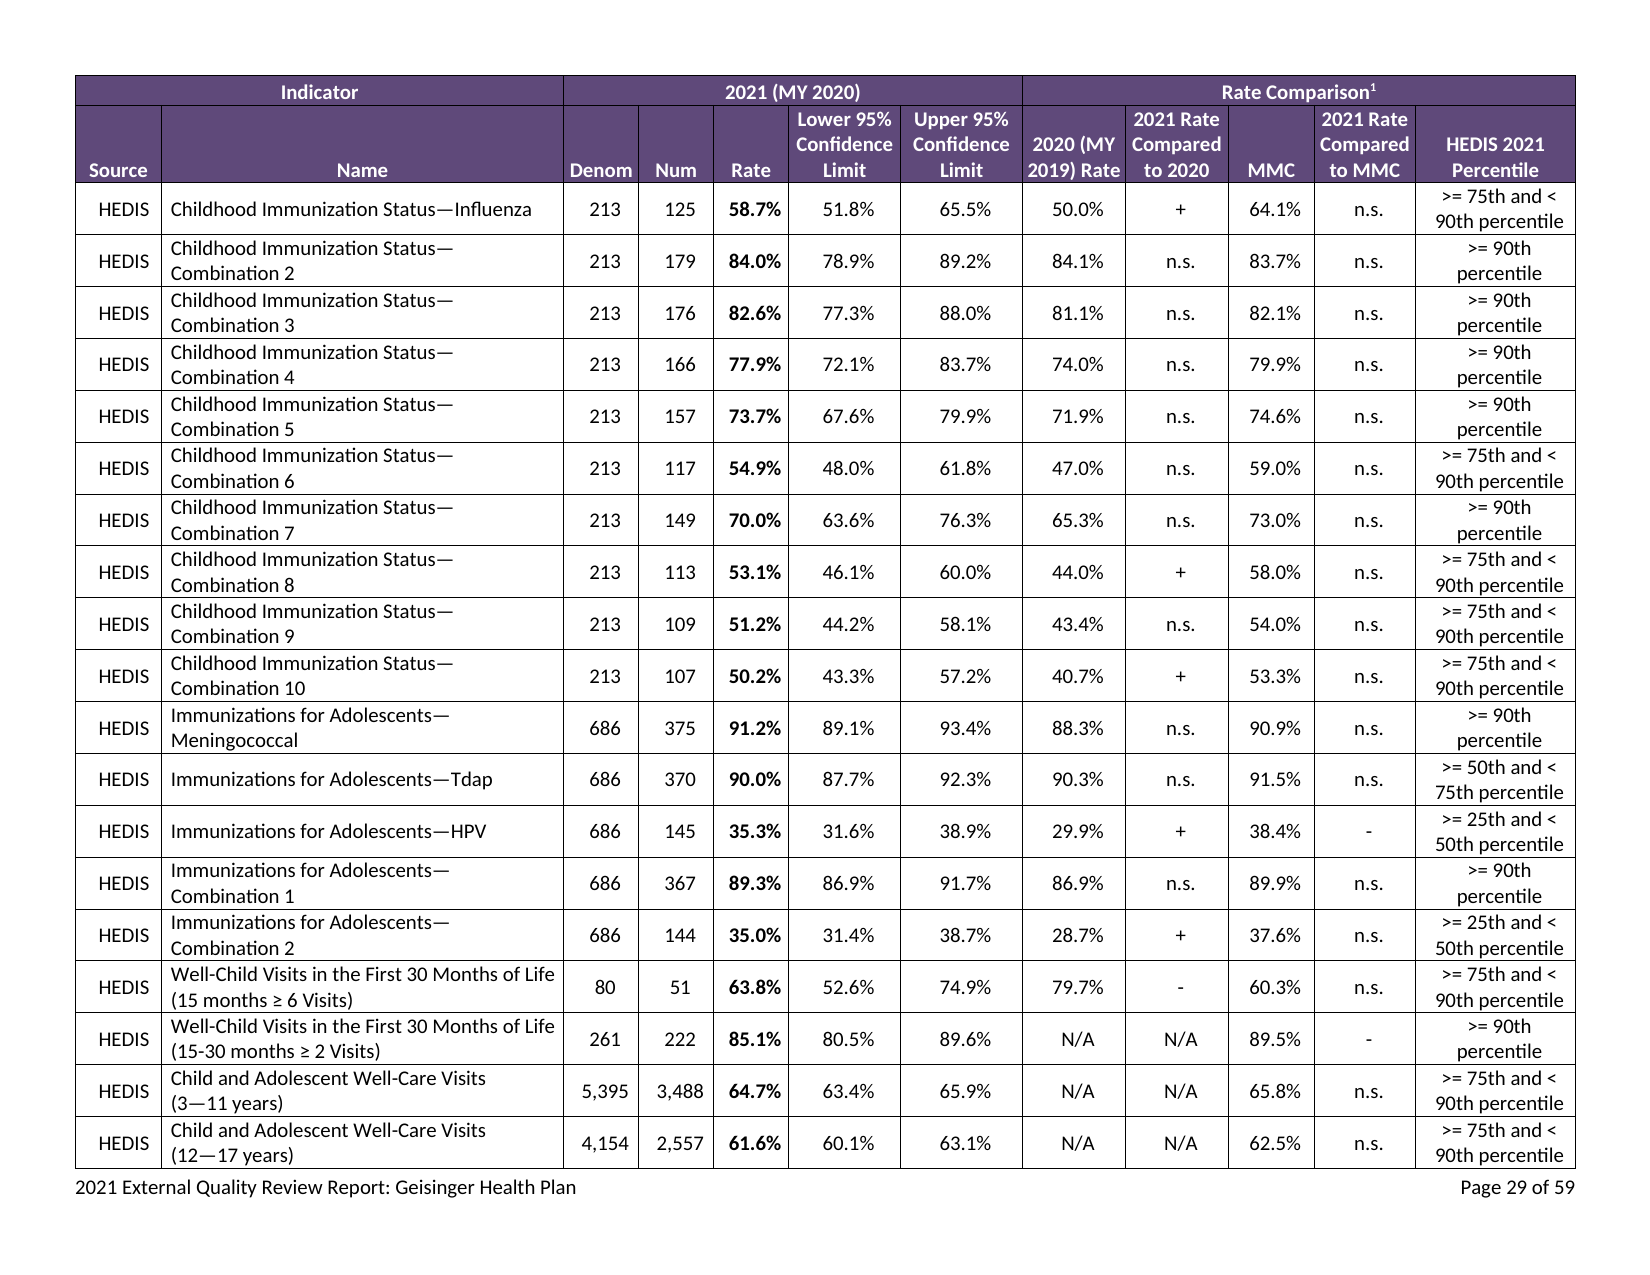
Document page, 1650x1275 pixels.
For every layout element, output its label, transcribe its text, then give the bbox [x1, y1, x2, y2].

table_cell HEDIS [76, 858, 161, 908]
table_cell 63.1% [901, 1117, 1022, 1168]
table_cell 144 [639, 910, 713, 960]
table_cell 65.9% [901, 1065, 1022, 1116]
table_cell n.s. [1315, 598, 1415, 649]
table_cell 166 [639, 339, 713, 390]
table_cell Upper 95% Confidence Limit [901, 106, 1022, 182]
table_cell N/A [1126, 1013, 1228, 1064]
table_header Rate Comparison1 [1023, 76, 1575, 105]
table_cell 367 [639, 858, 713, 908]
table_cell 40.7% [1023, 650, 1125, 701]
table_cell Child and Adolescent Well-Care Visits (3—11 years) [162, 1065, 563, 1116]
table_cell 60.1% [789, 1117, 900, 1168]
table_cell 89.2% [901, 235, 1022, 286]
table_cell 89.1% [789, 702, 900, 753]
table_cell 213 [564, 183, 638, 234]
table_cell 58.7% [714, 183, 788, 234]
table_cell 65.8% [1229, 1065, 1314, 1116]
table_cell HEDIS [76, 183, 161, 234]
table_cell n.s. [1315, 546, 1415, 597]
table_cell Childhood Immunization Status—Combination 8 [162, 546, 563, 597]
table_cell 107 [639, 650, 713, 701]
table_header 2021 (MY 2020) [564, 76, 1022, 105]
table_cell Immunizations for Adolescents—HPV [162, 806, 563, 857]
table_cell 28.7% [1023, 910, 1125, 960]
table_cell HEDIS [76, 495, 161, 545]
table_cell >= 75th and < 90th percentile [1416, 546, 1575, 597]
table_cell 76.3% [901, 495, 1022, 545]
table_cell 64.7% [714, 1065, 788, 1116]
table_cell 65.5% [901, 183, 1022, 234]
table_cell 48.0% [789, 443, 900, 493]
table_cell n.s. [1126, 391, 1228, 442]
table_cell 89.9% [1229, 858, 1314, 908]
table_cell 44.2% [789, 598, 900, 649]
table_cell Immunizations for Adolescents— Combination 1 [162, 858, 563, 908]
table_cell 47.0% [1023, 443, 1125, 493]
table_cell 91.7% [901, 858, 1022, 908]
table_cell 213 [564, 235, 638, 286]
table_cell 63.8% [714, 961, 788, 1012]
table_cell 179 [639, 235, 713, 286]
table_cell 370 [639, 754, 713, 805]
table_cell 79.7% [1023, 961, 1125, 1012]
table_cell 686 [564, 806, 638, 857]
table_cell n.s. [1126, 598, 1228, 649]
table_cell n.s. [1315, 235, 1415, 286]
table_cell n.s. [1315, 1117, 1415, 1168]
table_cell 82.1% [1229, 287, 1314, 338]
table_cell n.s. [1126, 858, 1228, 908]
table_cell 2,557 [639, 1117, 713, 1168]
table_cell 84.1% [1023, 235, 1125, 286]
table_cell N/A [1023, 1065, 1125, 1116]
table_cell 58.0% [1229, 546, 1314, 597]
table_cell Childhood Immunization Status—Combination 2 [162, 235, 563, 286]
table_cell n.s. [1126, 287, 1228, 338]
table_cell >= 75th and < 90th percentile [1416, 961, 1575, 1012]
table_cell Childhood Immunization Status—Combination 7 [162, 495, 563, 545]
table_cell Childhood Immunization Status—Combination 4 [162, 339, 563, 390]
table_cell 51 [639, 961, 713, 1012]
table_cell 88.0% [901, 287, 1022, 338]
table_cell 86.9% [789, 858, 900, 908]
table_cell 90.9% [1229, 702, 1314, 753]
table_cell n.s. [1315, 287, 1415, 338]
table_cell n.s. [1126, 339, 1228, 390]
table_cell n.s. [1315, 1065, 1415, 1116]
table_cell Childhood Immunization Status—Influenza [162, 183, 563, 234]
table_cell 222 [639, 1013, 713, 1064]
table_cell 375 [639, 702, 713, 753]
table_cell + [1126, 910, 1228, 960]
table_cell Childhood Immunization Status—Combination 6 [162, 443, 563, 493]
table_cell HEDIS [76, 650, 161, 701]
table_cell 213 [564, 391, 638, 442]
table_cell HEDIS [76, 910, 161, 960]
table_cell n.s. [1315, 910, 1415, 960]
table_cell 261 [564, 1013, 638, 1064]
table_cell 125 [639, 183, 713, 234]
table_cell 109 [639, 598, 713, 649]
table_cell + [1126, 650, 1228, 701]
table_cell HEDIS [76, 754, 161, 805]
table_cell 43.4% [1023, 598, 1125, 649]
table_cell HEDIS [76, 598, 161, 649]
table_cell n.s. [1315, 339, 1415, 390]
table_cell >= 90th percentile [1416, 495, 1575, 545]
table_cell 213 [564, 495, 638, 545]
table_cell >= 90th percentile [1416, 287, 1575, 338]
table_cell 85.1% [714, 1013, 788, 1064]
table_cell 43.3% [789, 650, 900, 701]
table_cell HEDIS [76, 339, 161, 390]
table_cell 84.0% [714, 235, 788, 286]
table_cell Immunizations for Adolescents—Tdap [162, 754, 563, 805]
table_cell + [1126, 183, 1228, 234]
table_cell Immunizations for Adolescents— Combination 2 [162, 910, 563, 960]
table_cell N/A [1023, 1117, 1125, 1168]
table_cell 64.1% [1229, 183, 1314, 234]
table_cell 63.4% [789, 1065, 900, 1116]
table_cell 72.1% [789, 339, 900, 390]
table_cell >= 75th and < 90th percentile [1416, 183, 1575, 234]
table_cell >= 90th percentile [1416, 1013, 1575, 1064]
table_cell 176 [639, 287, 713, 338]
table_cell HEDIS [76, 546, 161, 597]
table_cell 79.9% [1229, 339, 1314, 390]
table_cell 46.1% [789, 546, 900, 597]
table_cell 79.9% [901, 391, 1022, 442]
table_cell 87.7% [789, 754, 900, 805]
table_cell 50.2% [714, 650, 788, 701]
table_cell 213 [564, 546, 638, 597]
table_cell 83.7% [1229, 235, 1314, 286]
table_cell 51.2% [714, 598, 788, 649]
table_cell n.s. [1126, 443, 1228, 493]
table_cell 213 [564, 443, 638, 493]
table_cell Rate [714, 106, 788, 182]
table_cell 2020 (MY 2019) Rate [1023, 106, 1125, 182]
table_cell Child and Adolescent Well-Care Visits (12—17 years) [162, 1117, 563, 1168]
table_cell - [1126, 961, 1228, 1012]
table_cell Num [639, 106, 713, 182]
table_cell >= 75th and < 90th percentile [1416, 650, 1575, 701]
table_cell 213 [564, 339, 638, 390]
table_cell >= 25th and < 50th percentile [1416, 806, 1575, 857]
table_cell 80.5% [789, 1013, 900, 1064]
table_cell 78.9% [789, 235, 900, 286]
table_cell 31.6% [789, 806, 900, 857]
table_cell 50.0% [1023, 183, 1125, 234]
table_cell 60.0% [901, 546, 1022, 597]
table_cell 213 [564, 650, 638, 701]
table_cell 74.6% [1229, 391, 1314, 442]
table_cell 93.4% [901, 702, 1022, 753]
table_cell HEDIS [76, 287, 161, 338]
table_cell 2021 Rate Compared to 2020 [1126, 106, 1228, 182]
table_cell HEDIS [76, 1117, 161, 1168]
table_cell n.s. [1315, 650, 1415, 701]
table_cell HEDIS [76, 806, 161, 857]
table_cell 58.1% [901, 598, 1022, 649]
table_cell 4,154 [564, 1117, 638, 1168]
table_cell 52.6% [789, 961, 900, 1012]
table_cell HEDIS [76, 391, 161, 442]
table_cell 54.9% [714, 443, 788, 493]
table_cell 67.6% [789, 391, 900, 442]
table_cell >= 50th and < 75th percentile [1416, 754, 1575, 805]
table_cell 38.9% [901, 806, 1022, 857]
table_cell 62.5% [1229, 1117, 1314, 1168]
table_cell Immunizations for Adolescents— Meningococcal [162, 702, 563, 753]
table_cell 37.6% [1229, 910, 1314, 960]
table_cell 113 [639, 546, 713, 597]
table_cell n.s. [1315, 702, 1415, 753]
table_cell >= 90th percentile [1416, 391, 1575, 442]
table_cell n.s. [1315, 391, 1415, 442]
table_cell >= 90th percentile [1416, 858, 1575, 908]
table_cell 51.8% [789, 183, 900, 234]
table_cell + [1126, 546, 1228, 597]
table_cell 35.0% [714, 910, 788, 960]
table_cell 38.4% [1229, 806, 1314, 857]
table_cell 54.0% [1229, 598, 1314, 649]
table_cell 60.3% [1229, 961, 1314, 1012]
table_cell >= 90th percentile [1416, 235, 1575, 286]
table_cell HEDIS [76, 702, 161, 753]
table_cell >= 90th percentile [1416, 702, 1575, 753]
table_cell n.s. [1126, 235, 1228, 286]
table_cell HEDIS [76, 961, 161, 1012]
table_cell n.s. [1315, 443, 1415, 493]
table_cell 82.6% [714, 287, 788, 338]
table_header Indicator [76, 76, 563, 105]
table_cell 59.0% [1229, 443, 1314, 493]
table_cell 77.3% [789, 287, 900, 338]
table_cell Childhood Immunization Status—Combination 3 [162, 287, 563, 338]
table_cell >= 75th and < 90th percentile [1416, 443, 1575, 493]
table_cell 38.7% [901, 910, 1022, 960]
table_cell 74.0% [1023, 339, 1125, 390]
table_cell 92.3% [901, 754, 1022, 805]
table_cell 44.0% [1023, 546, 1125, 597]
table_cell Well-Child Visits in the First 30 Months of Life (15 months ≥ 6 Visits) [162, 961, 563, 1012]
table_cell 80 [564, 961, 638, 1012]
table_cell >= 75th and < 90th percentile [1416, 598, 1575, 649]
table_cell >= 75th and < 90th percentile [1416, 1065, 1575, 1116]
table_cell 88.3% [1023, 702, 1125, 753]
table_cell 5,395 [564, 1065, 638, 1116]
table_cell HEDIS [76, 443, 161, 493]
table_cell n.s. [1315, 495, 1415, 545]
table_cell + [1126, 806, 1228, 857]
table_cell 213 [564, 598, 638, 649]
table_cell n.s. [1315, 858, 1415, 908]
table_cell 149 [639, 495, 713, 545]
table_cell 157 [639, 391, 713, 442]
table_cell 213 [564, 287, 638, 338]
table_cell 117 [639, 443, 713, 493]
table_cell Lower 95% Confidence Limit [789, 106, 900, 182]
table_cell 686 [564, 754, 638, 805]
table_cell 91.2% [714, 702, 788, 753]
table_cell 53.3% [1229, 650, 1314, 701]
table_cell Well-Child Visits in the First 30 Months of Life (15-30 months ≥ 2 Visits) [162, 1013, 563, 1064]
table_cell >= 25th and < 50th percentile [1416, 910, 1575, 960]
table_cell HEDIS 2021 Percentile [1416, 106, 1575, 182]
table_cell n.s. [1126, 495, 1228, 545]
table_cell Childhood Immunization Status—Combination 9 [162, 598, 563, 649]
table_cell 77.9% [714, 339, 788, 390]
table_cell MMC [1229, 106, 1314, 182]
table_cell >= 90th percentile [1416, 339, 1575, 390]
table_cell Childhood Immunization Status—Combination 10 [162, 650, 563, 701]
table_cell 3,488 [639, 1065, 713, 1116]
table_cell 29.9% [1023, 806, 1125, 857]
table_cell 61.6% [714, 1117, 788, 1168]
table_cell 73.7% [714, 391, 788, 442]
table_cell HEDIS [76, 235, 161, 286]
table_cell n.s. [1315, 183, 1415, 234]
table_cell 70.0% [714, 495, 788, 545]
table_cell Source [76, 106, 161, 182]
table_cell 90.3% [1023, 754, 1125, 805]
table_cell n.s. [1315, 961, 1415, 1012]
table_cell N/A [1023, 1013, 1125, 1064]
table_cell Denom [564, 106, 638, 182]
table_cell HEDIS [76, 1065, 161, 1116]
table_cell 65.3% [1023, 495, 1125, 545]
table_cell - [1315, 1013, 1415, 1064]
table_cell 63.6% [789, 495, 900, 545]
table_cell 2021 Rate Compared to MMC [1315, 106, 1415, 182]
table_cell n.s. [1315, 754, 1415, 805]
table_cell Name [162, 106, 563, 182]
table_cell 71.9% [1023, 391, 1125, 442]
table_cell 686 [564, 702, 638, 753]
table_cell 61.8% [901, 443, 1022, 493]
table_cell N/A [1126, 1117, 1228, 1168]
table_cell 73.0% [1229, 495, 1314, 545]
table_cell n.s. [1126, 702, 1228, 753]
table_cell 91.5% [1229, 754, 1314, 805]
table_cell 145 [639, 806, 713, 857]
table_cell 31.4% [789, 910, 900, 960]
table_cell 53.1% [714, 546, 788, 597]
table_cell 89.3% [714, 858, 788, 908]
table_cell 89.6% [901, 1013, 1022, 1064]
table_cell 83.7% [901, 339, 1022, 390]
table_cell 86.9% [1023, 858, 1125, 908]
table_cell 89.5% [1229, 1013, 1314, 1064]
table_cell 686 [564, 858, 638, 908]
table_cell 686 [564, 910, 638, 960]
table_cell n.s. [1126, 754, 1228, 805]
table_cell 35.3% [714, 806, 788, 857]
table_cell 81.1% [1023, 287, 1125, 338]
table_cell 74.9% [901, 961, 1022, 1012]
table_cell Childhood Immunization Status—Combination 5 [162, 391, 563, 442]
table_cell N/A [1126, 1065, 1228, 1116]
table_cell >= 75th and < 90th percentile [1416, 1117, 1575, 1168]
table_cell 90.0% [714, 754, 788, 805]
table_cell 57.2% [901, 650, 1022, 701]
table_cell HEDIS [76, 1013, 161, 1064]
table_cell - [1315, 806, 1415, 857]
